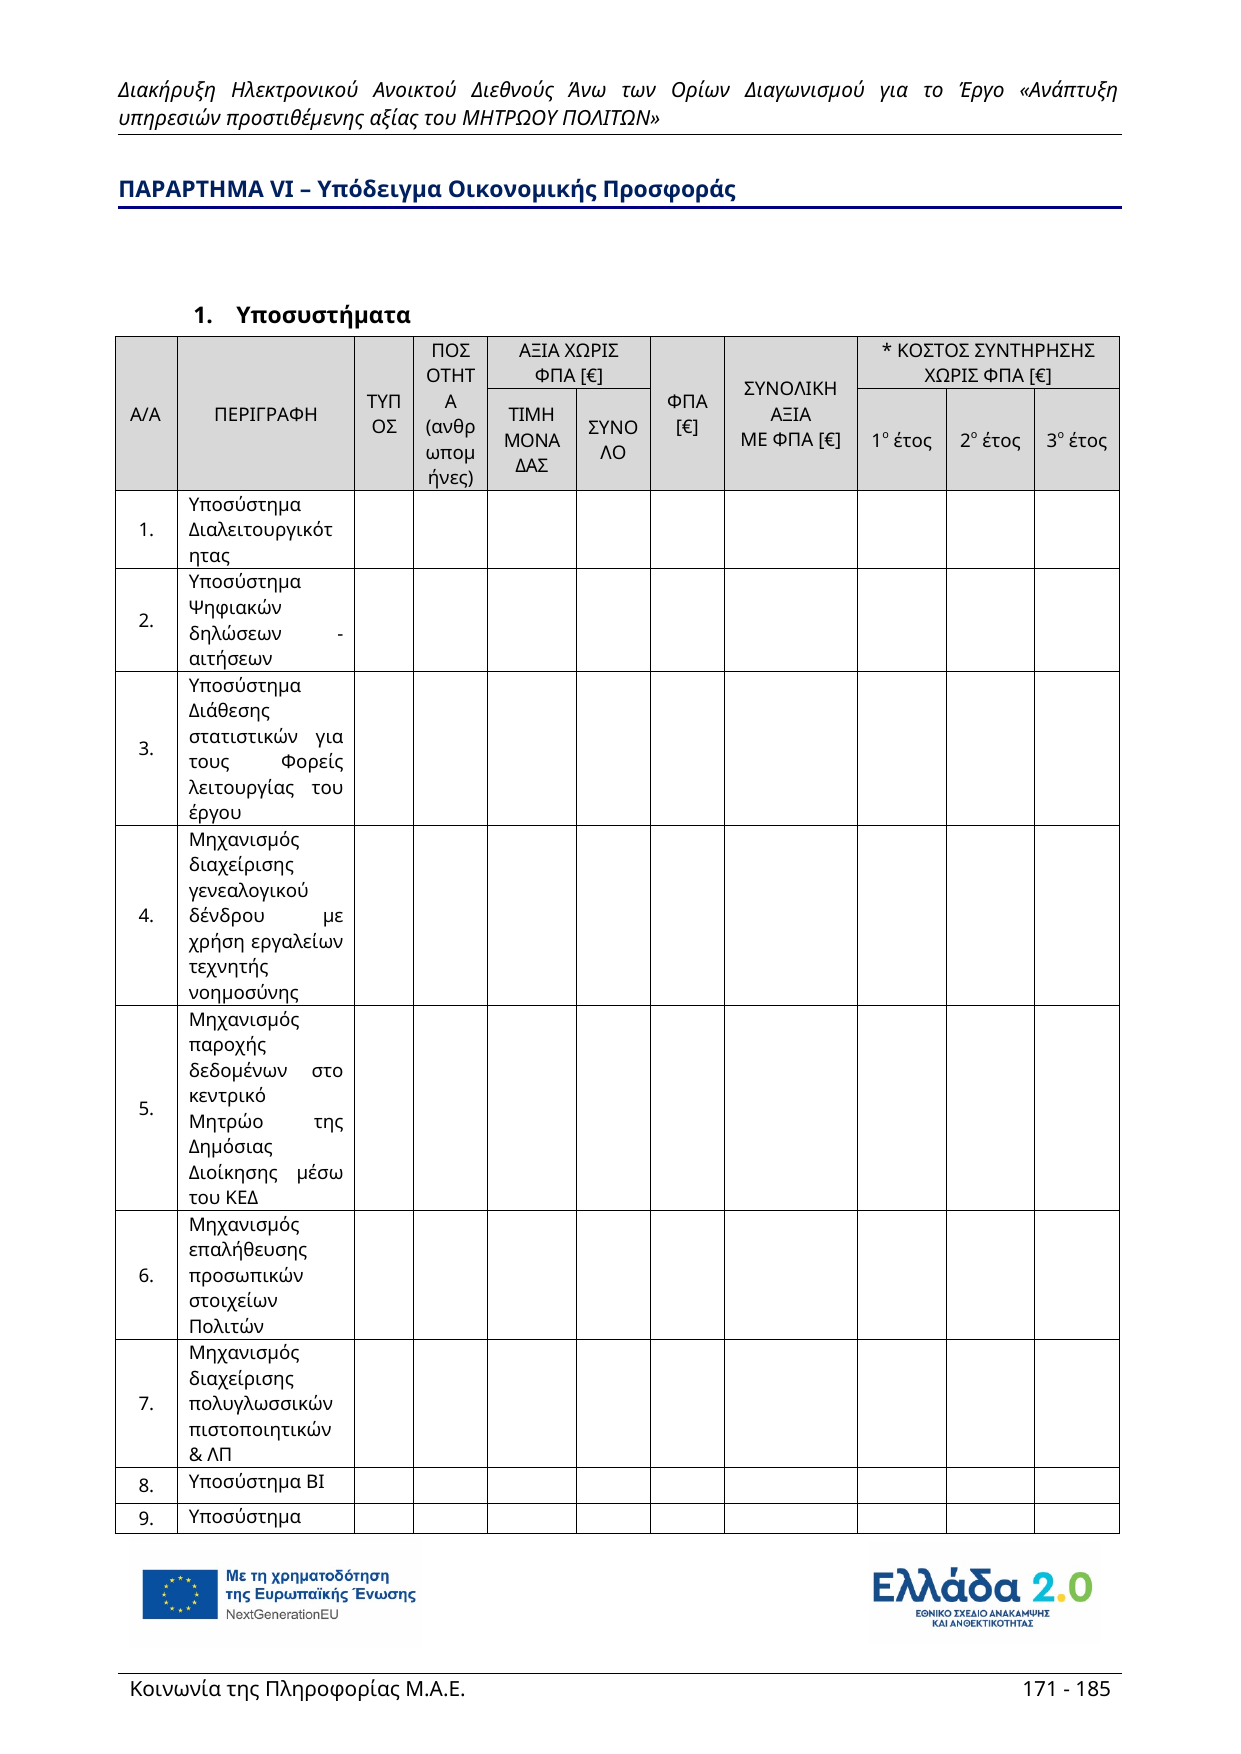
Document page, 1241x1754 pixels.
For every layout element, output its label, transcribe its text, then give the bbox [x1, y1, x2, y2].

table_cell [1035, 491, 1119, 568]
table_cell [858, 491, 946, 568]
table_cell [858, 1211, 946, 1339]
picture [869, 1542, 1101, 1644]
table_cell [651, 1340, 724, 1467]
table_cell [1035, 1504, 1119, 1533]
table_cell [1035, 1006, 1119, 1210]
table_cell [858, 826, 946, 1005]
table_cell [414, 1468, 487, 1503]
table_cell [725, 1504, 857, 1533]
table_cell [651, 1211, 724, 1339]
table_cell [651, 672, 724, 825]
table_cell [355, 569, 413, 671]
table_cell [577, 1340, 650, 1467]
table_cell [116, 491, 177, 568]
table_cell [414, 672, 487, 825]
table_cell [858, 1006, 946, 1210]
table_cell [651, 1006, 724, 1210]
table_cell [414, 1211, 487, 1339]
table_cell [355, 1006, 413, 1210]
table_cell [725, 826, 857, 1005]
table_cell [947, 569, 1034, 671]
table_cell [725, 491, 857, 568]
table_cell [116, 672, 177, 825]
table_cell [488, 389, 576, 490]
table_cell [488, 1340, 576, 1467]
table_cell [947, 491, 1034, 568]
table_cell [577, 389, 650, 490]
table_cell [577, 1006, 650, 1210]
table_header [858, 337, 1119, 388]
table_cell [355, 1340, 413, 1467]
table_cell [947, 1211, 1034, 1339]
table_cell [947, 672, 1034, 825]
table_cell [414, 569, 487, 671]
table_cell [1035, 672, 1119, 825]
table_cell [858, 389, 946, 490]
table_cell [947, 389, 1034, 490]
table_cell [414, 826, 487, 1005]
subtitle ΠΑΡΑΡΤΗΜΑ VI – Υπόδειγμα Οικονομικής Προσφοράς [118, 172, 1122, 206]
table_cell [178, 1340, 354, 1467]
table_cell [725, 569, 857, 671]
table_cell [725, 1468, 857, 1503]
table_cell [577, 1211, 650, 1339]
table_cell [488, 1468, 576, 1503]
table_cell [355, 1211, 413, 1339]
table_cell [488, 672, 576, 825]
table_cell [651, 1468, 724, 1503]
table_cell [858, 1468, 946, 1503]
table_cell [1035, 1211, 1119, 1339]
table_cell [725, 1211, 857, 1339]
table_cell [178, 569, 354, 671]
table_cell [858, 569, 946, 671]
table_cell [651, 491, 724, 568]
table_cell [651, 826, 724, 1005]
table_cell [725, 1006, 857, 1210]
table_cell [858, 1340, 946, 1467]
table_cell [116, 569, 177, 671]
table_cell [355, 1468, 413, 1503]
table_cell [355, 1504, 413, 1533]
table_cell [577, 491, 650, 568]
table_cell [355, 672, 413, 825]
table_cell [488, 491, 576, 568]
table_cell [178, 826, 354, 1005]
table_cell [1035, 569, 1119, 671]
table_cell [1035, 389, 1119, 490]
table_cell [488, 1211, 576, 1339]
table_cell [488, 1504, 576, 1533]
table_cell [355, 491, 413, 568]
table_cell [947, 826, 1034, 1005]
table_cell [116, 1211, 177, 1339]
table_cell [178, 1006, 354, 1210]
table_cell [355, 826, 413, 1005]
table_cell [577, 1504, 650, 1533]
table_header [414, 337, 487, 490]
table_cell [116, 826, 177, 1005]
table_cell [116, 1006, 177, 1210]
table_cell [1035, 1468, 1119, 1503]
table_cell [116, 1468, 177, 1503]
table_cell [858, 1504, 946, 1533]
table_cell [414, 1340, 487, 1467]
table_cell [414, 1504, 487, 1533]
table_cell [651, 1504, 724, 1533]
picture [129, 1538, 422, 1648]
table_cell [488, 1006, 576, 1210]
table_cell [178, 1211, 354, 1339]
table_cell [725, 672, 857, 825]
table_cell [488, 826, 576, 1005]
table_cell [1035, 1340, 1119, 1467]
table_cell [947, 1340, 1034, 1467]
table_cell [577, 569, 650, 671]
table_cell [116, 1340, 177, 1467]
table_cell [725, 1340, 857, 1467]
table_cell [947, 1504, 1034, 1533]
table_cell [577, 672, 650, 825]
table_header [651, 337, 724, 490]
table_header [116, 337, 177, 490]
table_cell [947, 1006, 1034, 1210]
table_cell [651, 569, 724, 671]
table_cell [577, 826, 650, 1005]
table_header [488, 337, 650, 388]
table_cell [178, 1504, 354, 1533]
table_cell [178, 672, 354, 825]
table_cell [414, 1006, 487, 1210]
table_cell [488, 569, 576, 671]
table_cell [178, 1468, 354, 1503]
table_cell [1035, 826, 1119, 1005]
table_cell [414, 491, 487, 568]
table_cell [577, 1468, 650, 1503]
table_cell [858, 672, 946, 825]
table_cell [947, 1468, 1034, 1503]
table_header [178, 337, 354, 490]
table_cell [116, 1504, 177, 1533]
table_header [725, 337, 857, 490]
subtitle Υποσυστήματα [193, 298, 1122, 330]
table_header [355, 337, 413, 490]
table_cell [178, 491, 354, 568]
